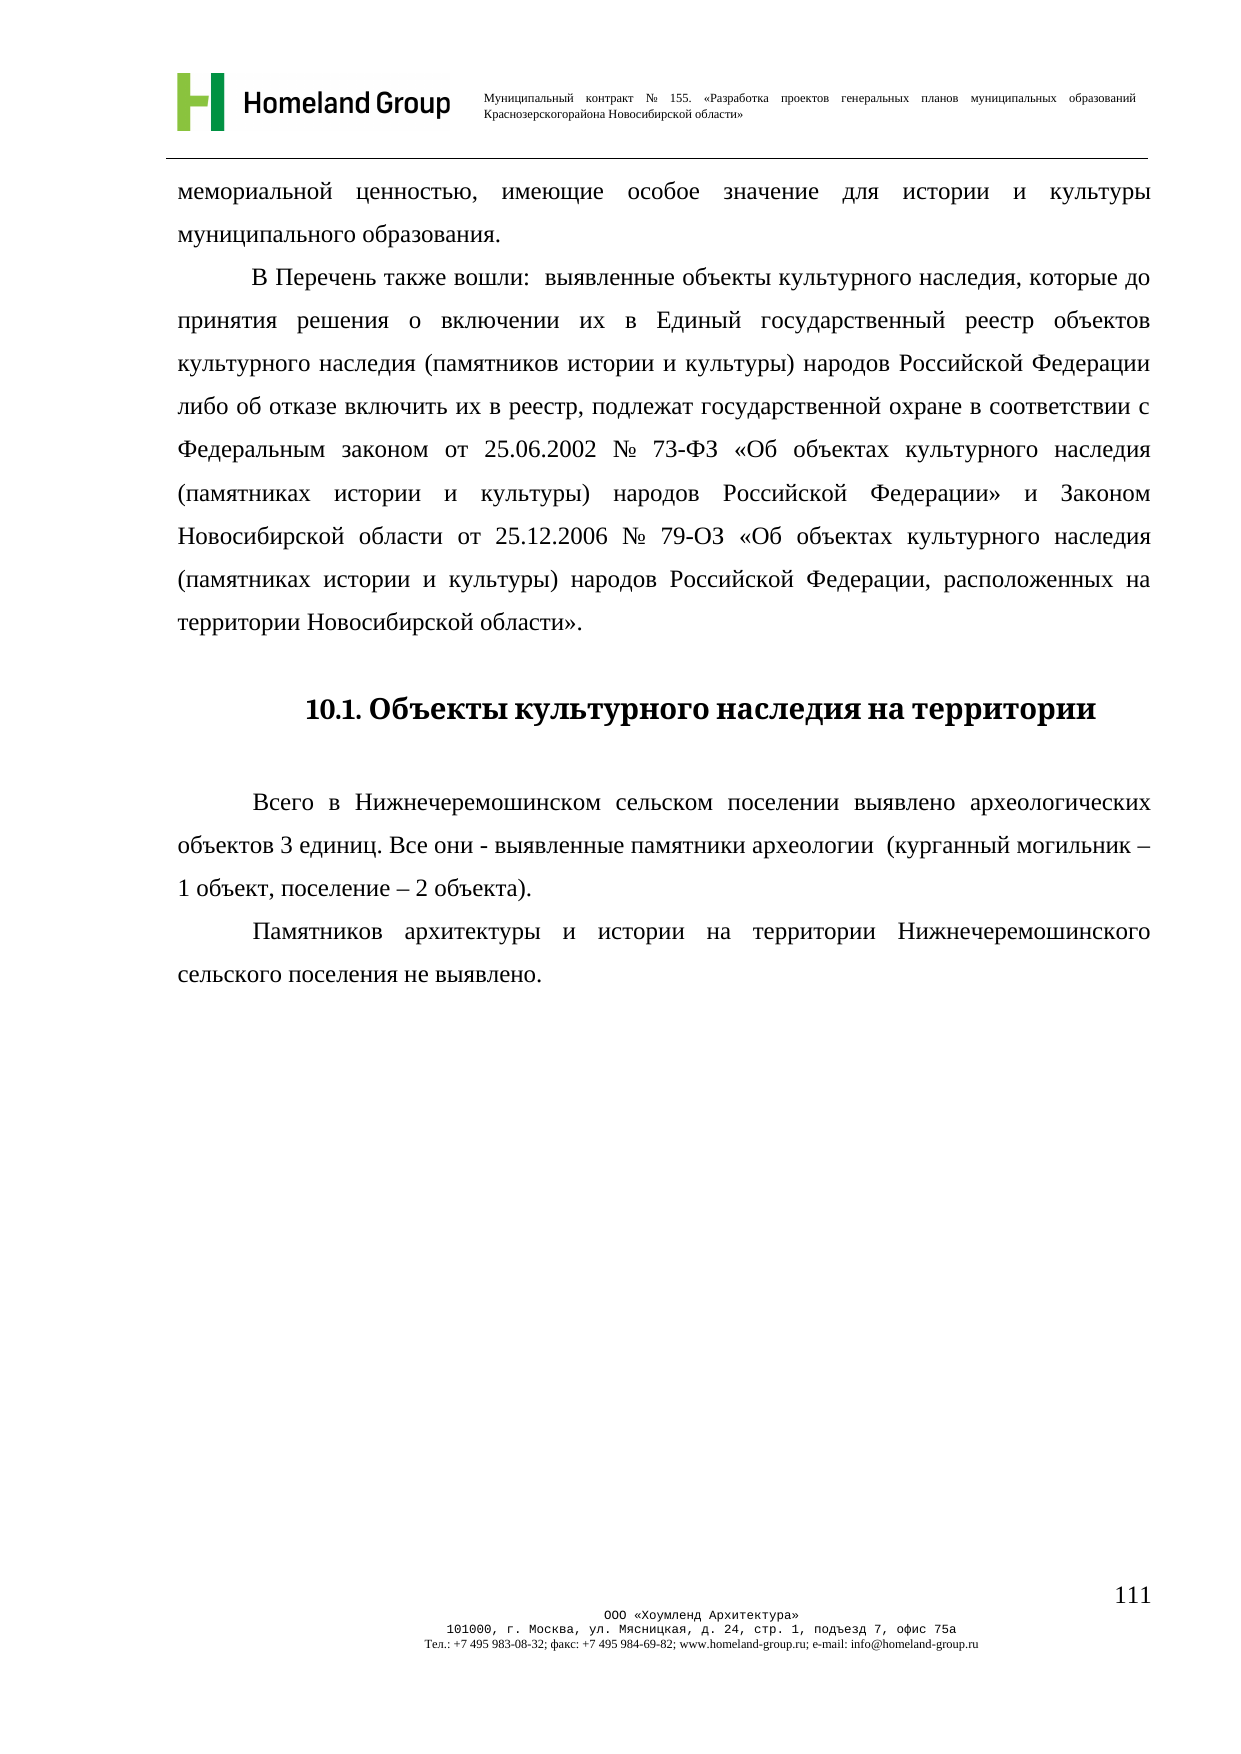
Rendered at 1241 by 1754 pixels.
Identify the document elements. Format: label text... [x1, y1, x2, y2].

text Памятников архитектуры и истории на территории Нижнечеремошинского сельского поселения не выявлено. [177, 916, 1152, 988]
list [177, 176, 1152, 248]
text Всего в Нижнечеремошинском сельском поселении выявлено археологических объектов 3 единиц. Все они - выявленные памятники археологии (курганный могильник – 1 объект, поселение – 2 объекта). [177, 787, 1152, 902]
picture [177, 73, 450, 131]
text В Перечень также вошли: выявленные объекты культурного наследия, которые до принятия решения о включении их в Единый государственный реестр объектов культурного наследия (памятников истории и культуры) народов Российской Федерации либо об отказе включить их в реестр, подлежат государственной охране в соответствии с Федеральным законом от 25.06.2002 № 73-ФЗ «Об объектах культурного наследия (памятниках истории и культуры) народов Российской Федерации» и Законом Новосибирской области от 25.12.2006 № 79-ОЗ «Об объектах культурного наследия (памятниках истории и культуры) народов Российской Федерации, расположенных на территории Новосибирской области». [177, 262, 1152, 636]
subtitle 10.1. Объекты культурного наследия на территории [177, 693, 1152, 727]
